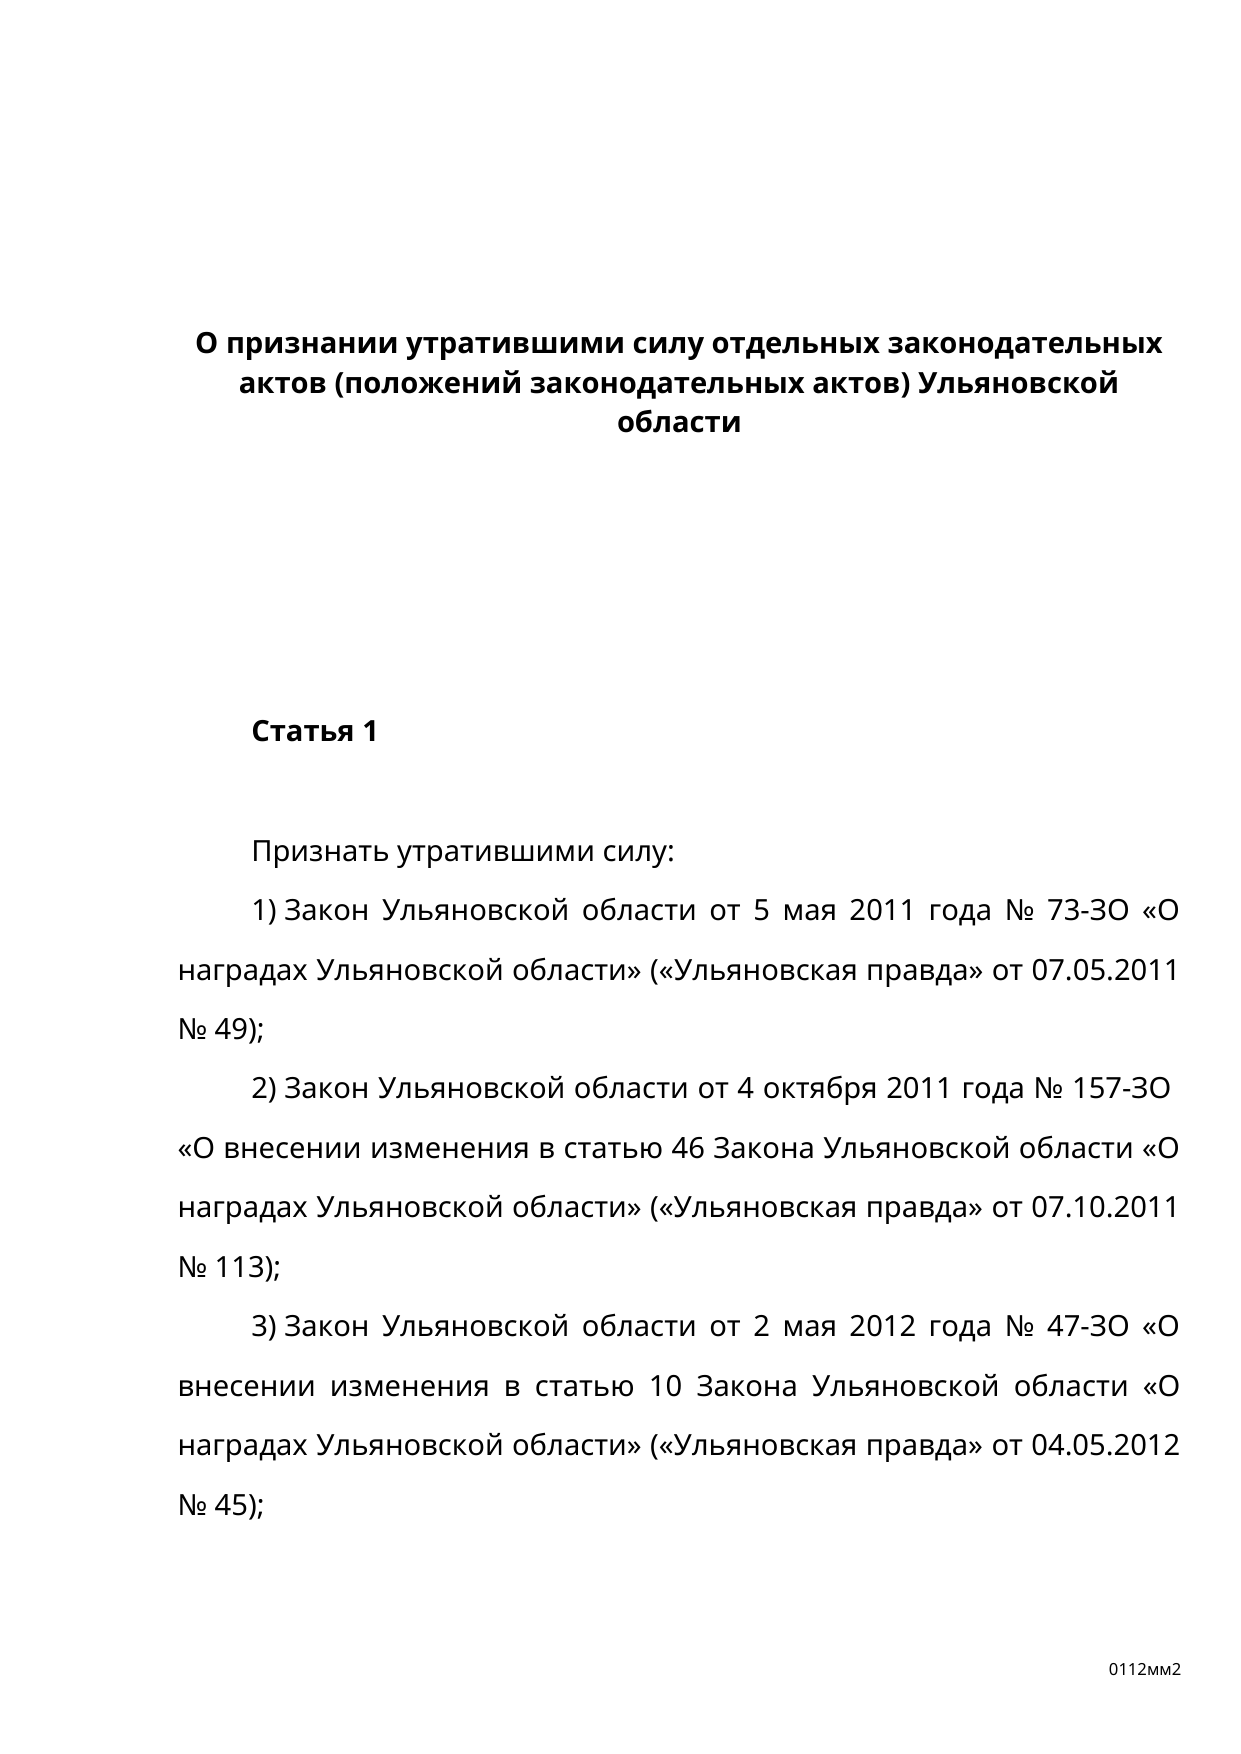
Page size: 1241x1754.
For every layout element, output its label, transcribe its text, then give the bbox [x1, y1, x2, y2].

text О признании утратившими силу отдельных законодательных актов (положений законодательных актов) Ульяновской области [177, 322, 1181, 441]
text Признать утратившими силу: [177, 830, 1181, 869]
text 1) Закон Ульяновской области от 5 мая 2011 года № 73-ЗО «О наградах Ульяновской области» («Ульяновская правда» от 07.05.2011 № 49); [177, 889, 1181, 1048]
text 3) Закон Ульяновской области от 2 мая 2012 года № 47-ЗО «О внесении изменения в статью 10 Закона Ульяновской области «О наградах Ульяновской области» («Ульяновская правда» от 04.05.2012 № 45); [177, 1306, 1181, 1524]
text Статья 1 [177, 711, 1181, 750]
text 2) Закон Ульяновской области от 4 октября 2011 года № 157-ЗО «О внесении изменения в статью 46 Закона Ульяновской области «О наградах Ульяновской области» («Ульяновская правда» от 07.10.2011 № 113); [177, 1068, 1181, 1286]
